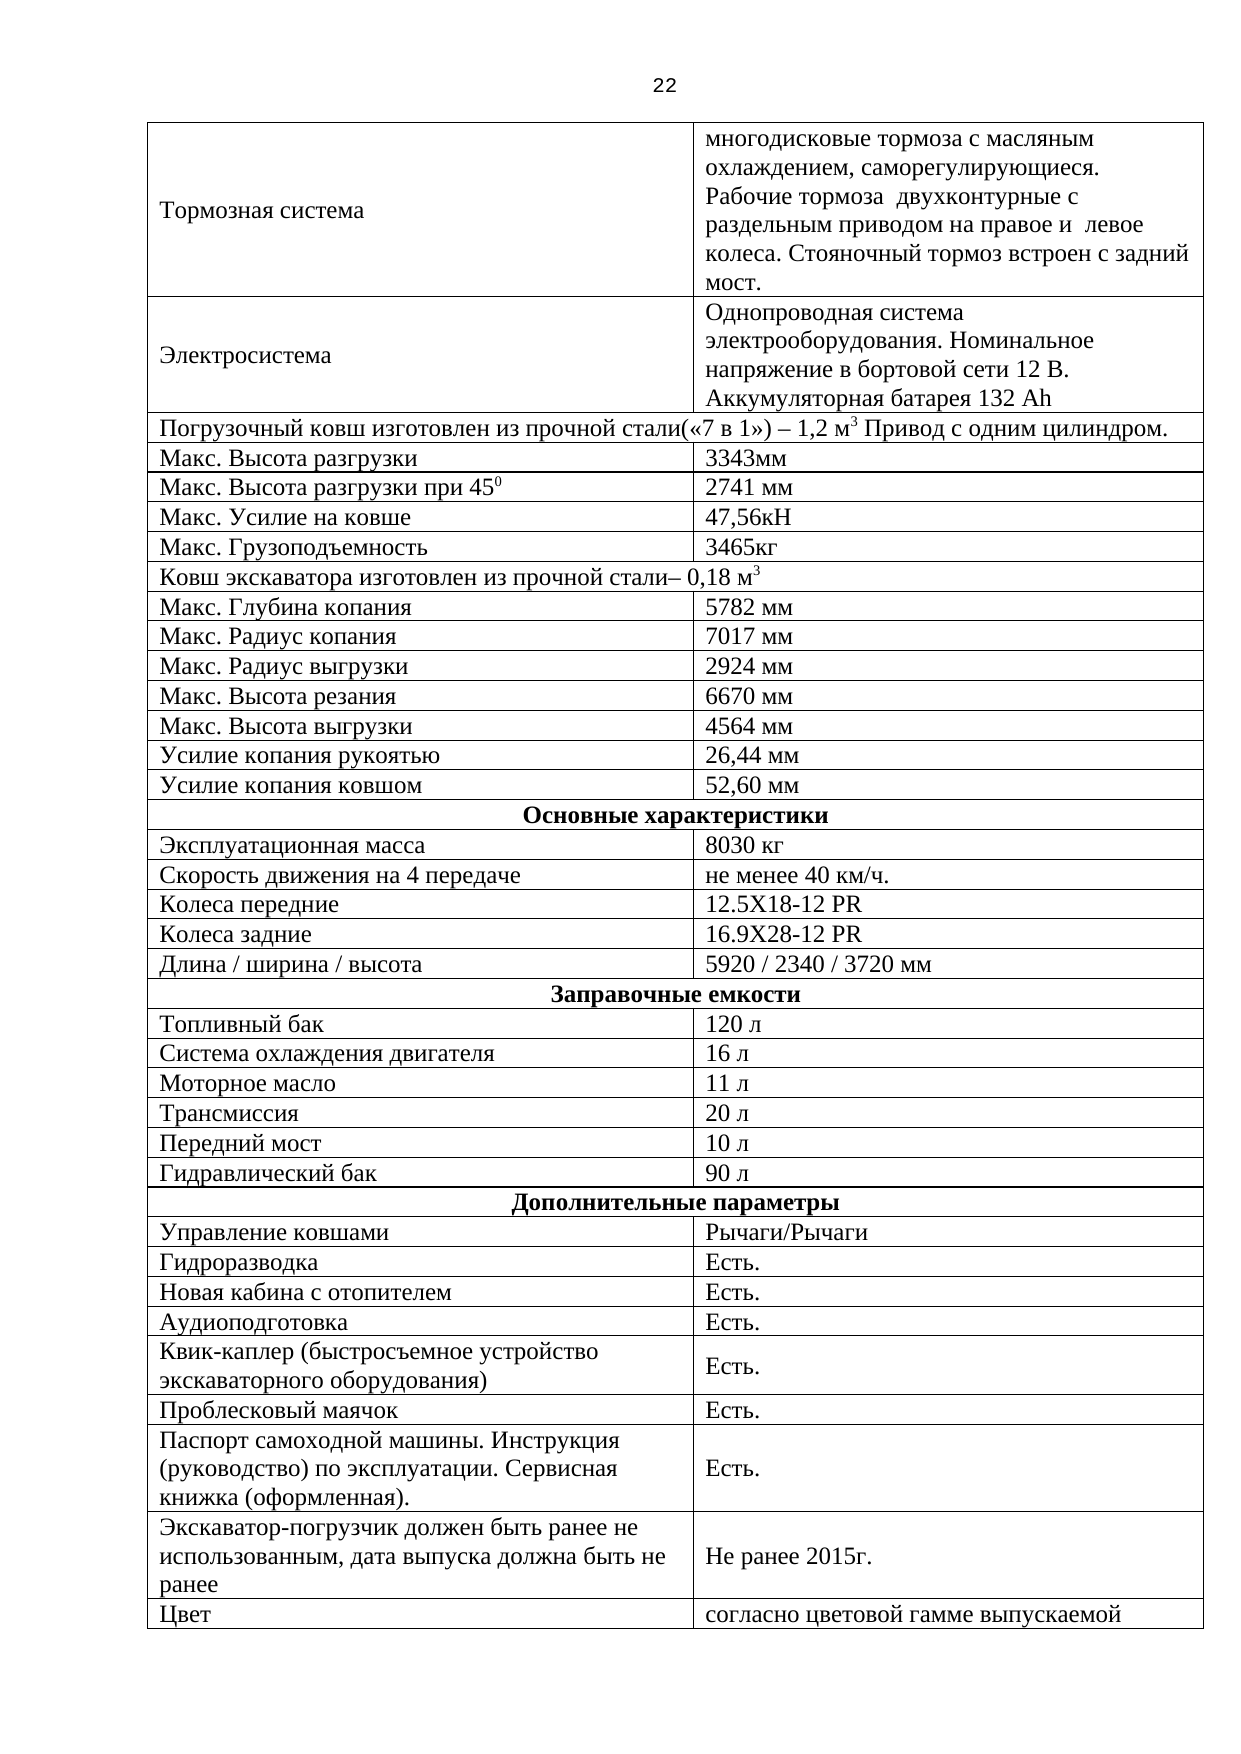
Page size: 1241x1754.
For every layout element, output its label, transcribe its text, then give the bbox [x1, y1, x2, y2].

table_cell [694, 1599, 1203, 1628]
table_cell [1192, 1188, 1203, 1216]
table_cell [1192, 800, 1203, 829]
table_cell Колеса задние [148, 919, 693, 948]
table_cell Макс. Высота выгрузки [148, 711, 693, 739]
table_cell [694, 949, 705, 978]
table_cell Макс. Глубина копания [148, 592, 693, 620]
table_cell многодисковые тормоза с масляным охлаждением, саморегулирующиеся. Рабочие тормоза двухконтурные с раздельным приводом на правое и левое колеса. Стояночный тормоз встроен с задний мост. [694, 123, 1203, 296]
table_cell Не ранее 2015г. [694, 1512, 1203, 1598]
table_cell Электросистема [148, 297, 693, 412]
table_cell Аудиоподготовка [148, 1307, 693, 1335]
table_cell Макс. Высота разгрузки [148, 443, 693, 471]
table_cell Есть. [694, 1336, 1203, 1394]
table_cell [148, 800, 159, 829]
table_cell Макс. Высота разгрузки при 450 [148, 473, 693, 501]
table_cell Колеса передние [148, 890, 693, 918]
table_cell Цвет [148, 1599, 693, 1628]
table_cell Гидравлический бак [148, 1158, 693, 1186]
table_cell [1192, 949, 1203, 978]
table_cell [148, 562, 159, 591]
table_cell Передний мост [148, 1128, 693, 1157]
table_cell Скорость движения на 4 передаче [148, 860, 693, 888]
table_cell Усилие копания ковшом [148, 770, 693, 799]
table_cell Паспорт самоходной машины. Инструкция (руководство) по эксплуатации. Сервисная книжка (оформленная). [148, 1425, 693, 1511]
table_cell Управление ковшами [148, 1217, 693, 1246]
table_cell Макс. Усилие на ковше [148, 502, 693, 531]
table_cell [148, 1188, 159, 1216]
table_cell Топливный бак [148, 1009, 693, 1037]
table_cell Эксплуатационная масса [148, 830, 693, 859]
table_cell Макс. Высота резания [148, 681, 693, 710]
table_cell Новая кабина с отопителем [148, 1277, 693, 1306]
table_cell Моторное масло [148, 1068, 693, 1097]
table_cell Есть. [694, 1425, 1203, 1511]
table_cell Экскаватор-погрузчик должен быть ранее не использованным, дата выпуска должна быть не ранее [148, 1512, 693, 1598]
table_cell Длина / ширина / высота [148, 949, 693, 978]
table_cell Макс. Радиус выгрузки [148, 651, 693, 680]
table_cell Трансмиссия [148, 1098, 693, 1127]
table_cell Система охлаждения двигателя [148, 1039, 693, 1067]
table_cell Тормозная система [148, 123, 693, 296]
table_cell Усилие копания рукоятью [148, 741, 693, 769]
table_cell Макс. Грузоподъемность [148, 532, 693, 561]
table_cell Проблесковый маячок [148, 1395, 693, 1424]
table_cell Гидроразводка [148, 1247, 693, 1276]
table_cell Квик-каплер (быстросъемное устройство экскаваторного оборудования) [148, 1336, 693, 1394]
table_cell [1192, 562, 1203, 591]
table_cell Заправочные емкости [148, 979, 1203, 1008]
table_cell Однопроводная система электрооборудования. Номинальное напряжение в бортовой сети 12 В. Аккумуляторная батарея 132 Ah [694, 297, 1203, 412]
table_cell Макс. Радиус копания [148, 621, 693, 650]
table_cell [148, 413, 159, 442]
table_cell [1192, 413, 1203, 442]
